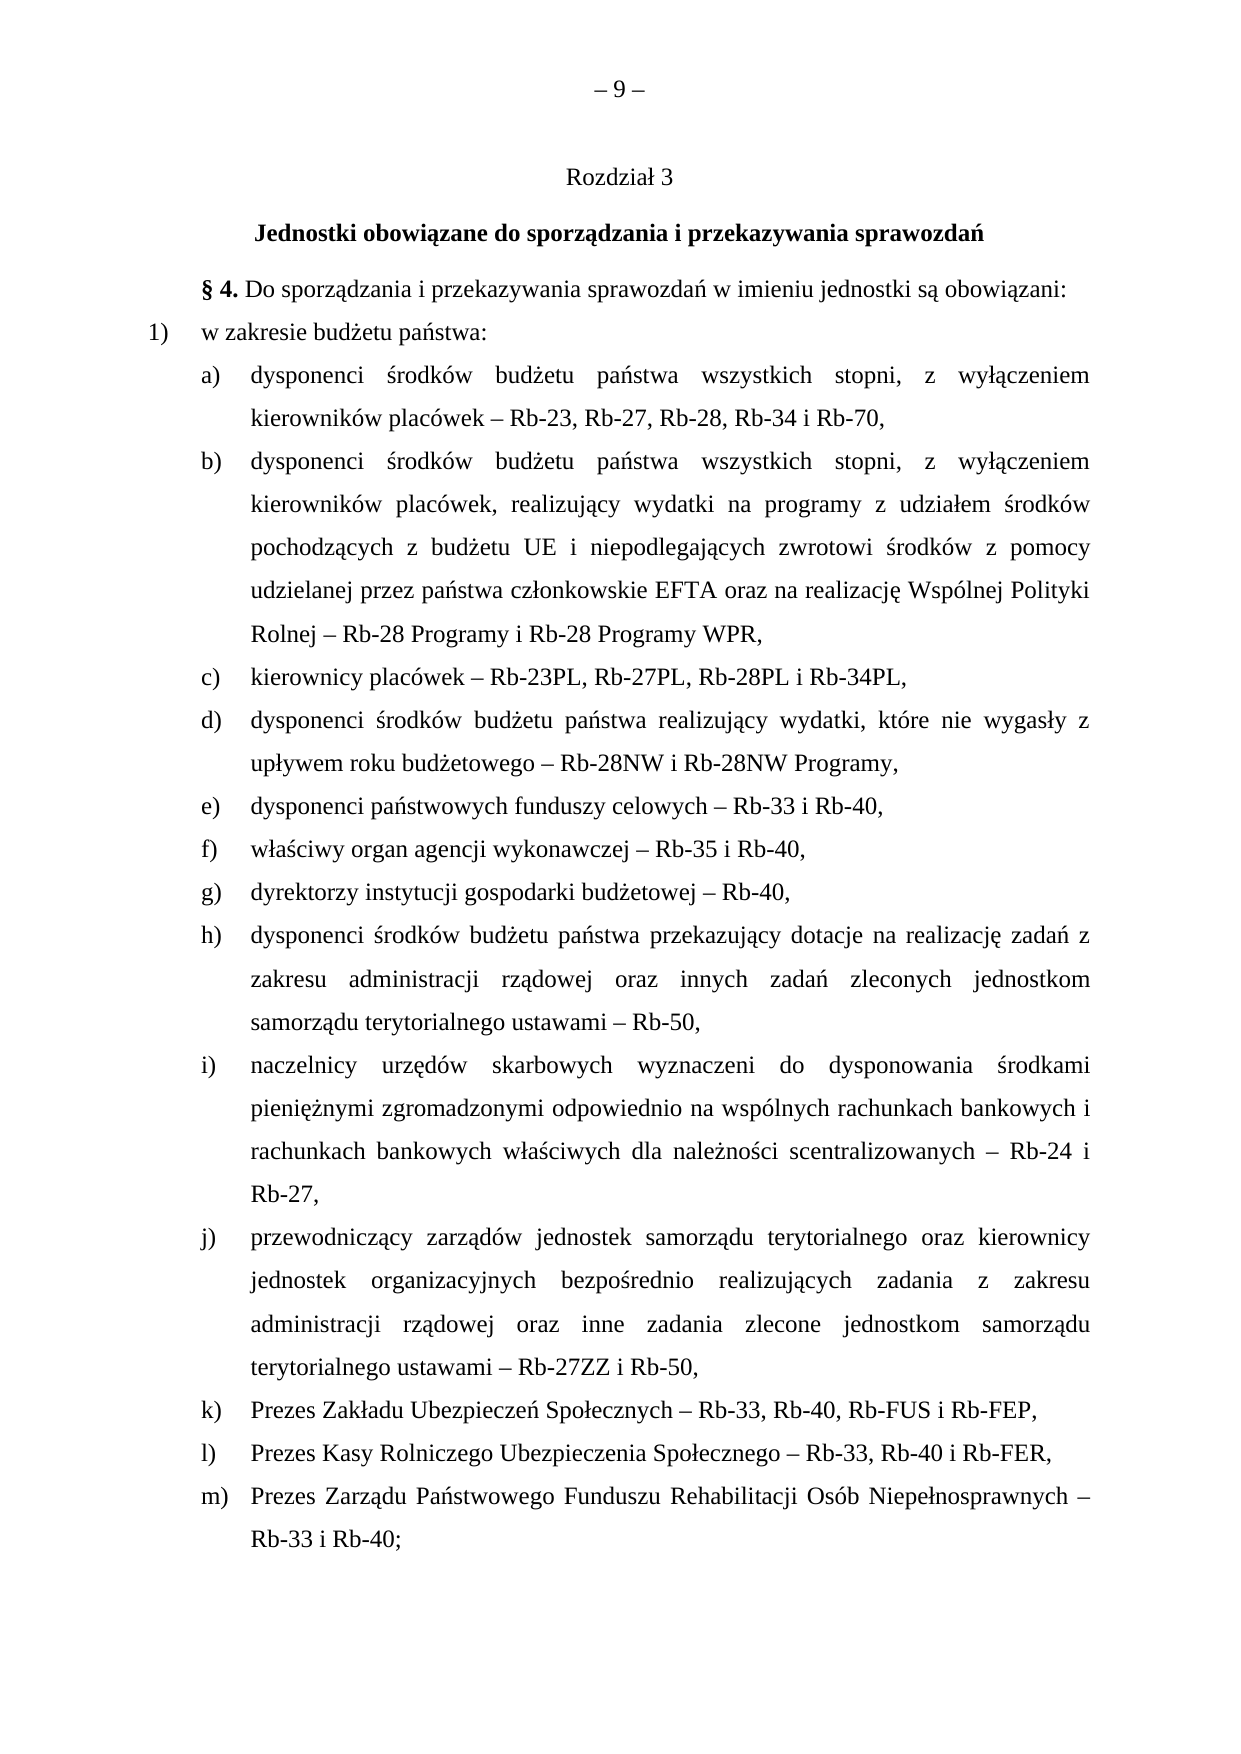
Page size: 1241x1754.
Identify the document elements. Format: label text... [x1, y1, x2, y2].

text m) Prezes Zarządu Państwowego Funduszu Rehabilitacji Osób Niepełnosprawnych – Rb-33 i Rb-40; [201, 1481, 1091, 1553]
text i) naczelnicy urzędów skarbowych wyznaczeni do dysponowania środkami pieniężnymi zgromadzonymi odpowiednio na wspólnych rachunkach bankowych i rachunkach bankowych właściwych dla należności scentralizowanych – Rb-24 i Rb-27, [201, 1050, 1091, 1208]
text § 4. Do sporządzania i przekazywania sprawozdań w imieniu jednostki są obowiązani: [148, 274, 1091, 302]
text b) dysponenci środków budżetu państwa wszystkich stopni, z wyłączeniem kierowników placówek, realizujący wydatki na programy z udziałem środków pochodzących z budżetu UE i niepodlegających zwrotowi środków z pomocy udzielanej przez państwa członkowskie EFTA oraz na realizację Wspólnej Polityki Rolnej – Rb-28 Programy i Rb-28 Programy WPR, [201, 446, 1091, 647]
text g) dyrektorzy instytucji gospodarki budżetowej – Rb-40, [201, 877, 1091, 906]
text 1) w zakresie budżetu państwa: [148, 317, 1091, 346]
text e) dysponenci państwowych funduszy celowych – Rb-33 i Rb-40, [201, 791, 1091, 820]
text a) dysponenci środków budżetu państwa wszystkich stopni, z wyłączeniem kierowników placówek – Rb-23, Rb-27, Rb-28, Rb-34 i Rb-70, [201, 360, 1091, 432]
text l) Prezes Kasy Rolniczego Ubezpieczenia Społecznego – Rb-33, Rb-40 i Rb-FER, [201, 1438, 1091, 1467]
text k) Prezes Zakładu Ubezpieczeń Społecznych – Rb-33, Rb-40, Rb-FUS i Rb-FEP, [201, 1395, 1091, 1424]
text f) właściwy organ agencji wykonawczej – Rb-35 i Rb-40, [201, 834, 1091, 863]
text c) kierownicy placówek – Rb-23PL, Rb-27PL, Rb-28PL i Rb-34PL, [201, 662, 1091, 691]
text Jednostki obowiązane do sporządzania i przekazywania sprawozdań [148, 218, 1091, 247]
text h) dysponenci środków budżetu państwa przekazujący dotacje na realizację zadań z zakresu administracji rządowej oraz innych zadań zleconych jednostkom samorządu terytorialnego ustawami – Rb-50, [201, 921, 1091, 1036]
text j) przewodniczący zarządów jednostek samorządu terytorialnego oraz kierownicy jednostek organizacyjnych bezpośrednio realizujących zadania z zakresu administracji rządowej oraz inne zadania zlecone jednostkom samorządu terytorialnego ustawami – Rb-27ZZ i Rb-50, [201, 1222, 1091, 1381]
text Rozdział 3 [148, 162, 1091, 191]
text d) dysponenci środków budżetu państwa realizujący wydatki, które nie wygasły z upływem roku budżetowego – Rb-28NW i Rb-28NW Programy, [201, 705, 1091, 777]
